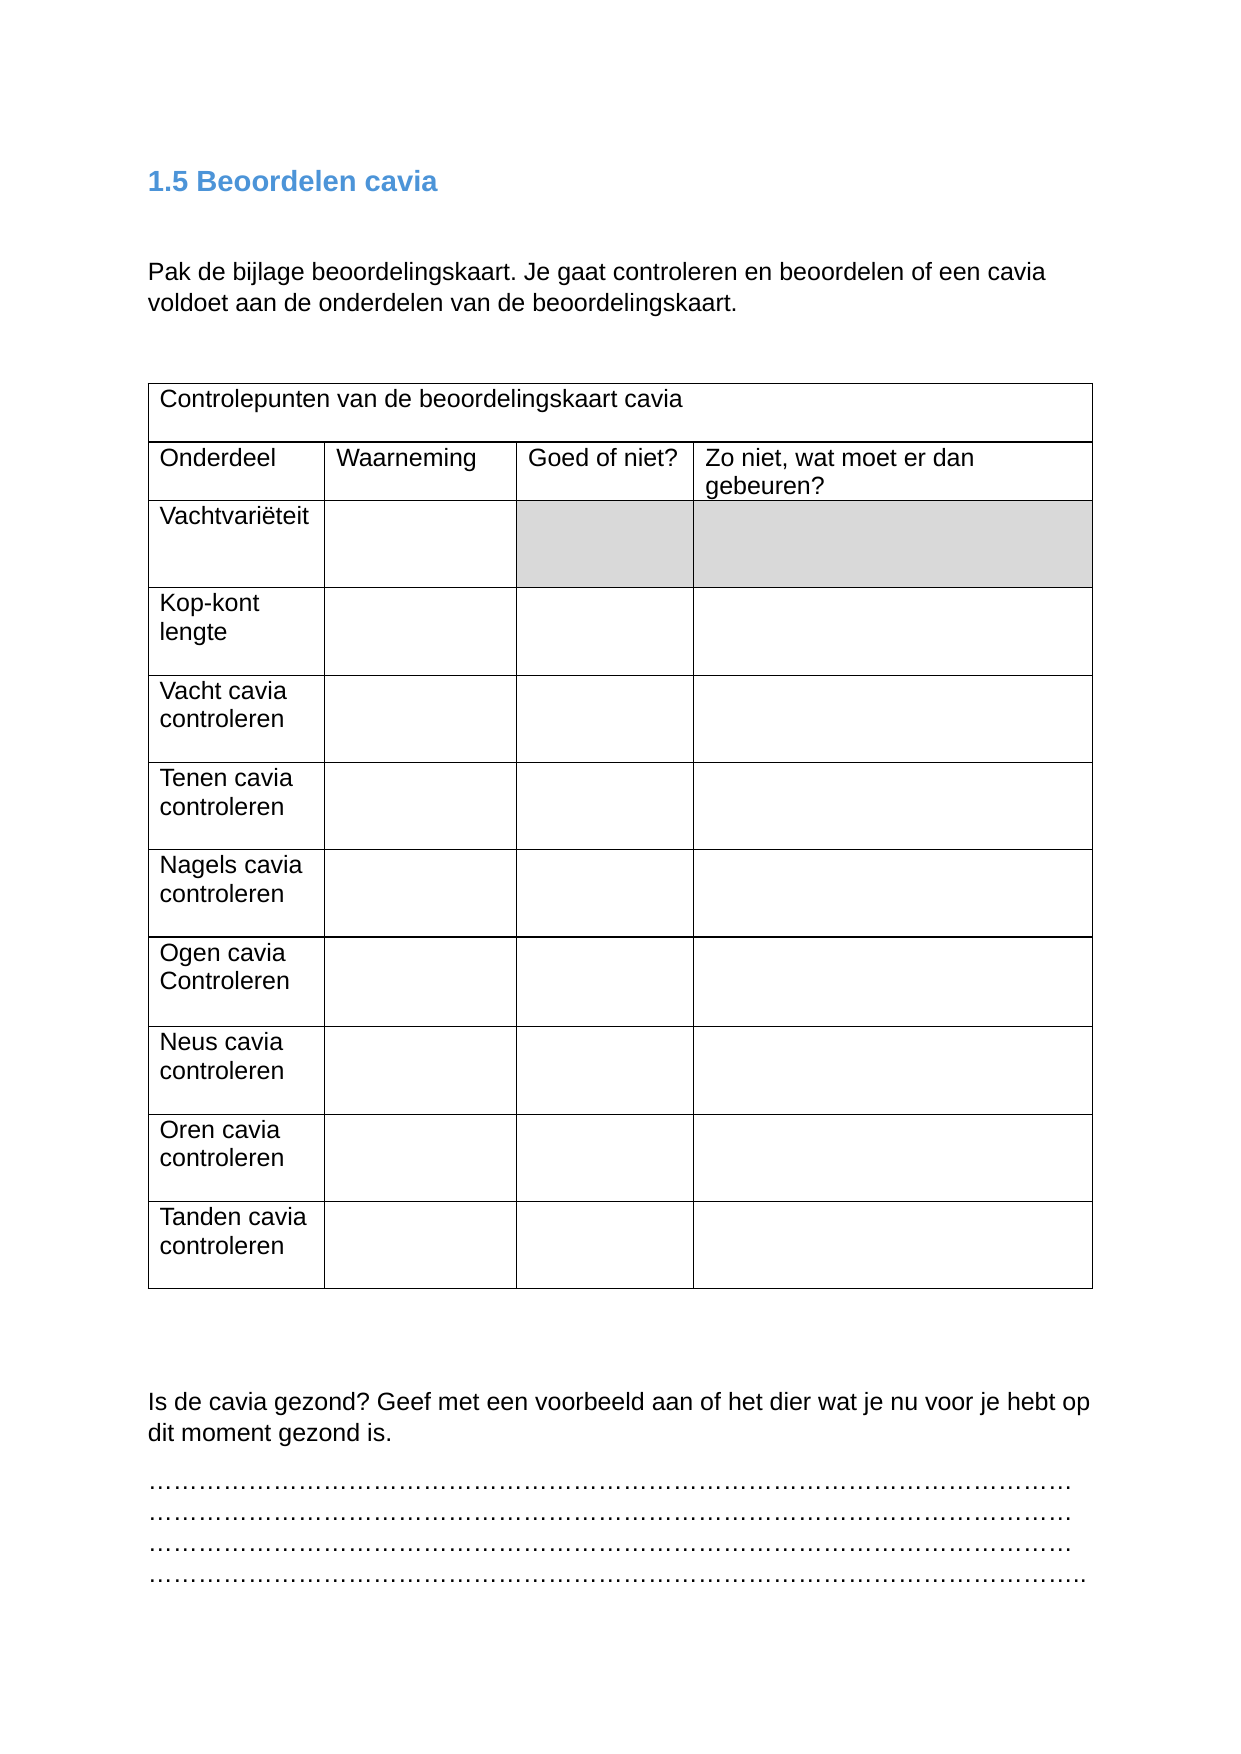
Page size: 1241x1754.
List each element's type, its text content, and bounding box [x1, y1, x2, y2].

table_cell [517, 1115, 693, 1201]
table_cell [694, 938, 1092, 1026]
table_cell [694, 850, 1092, 936]
table_cell Waarneming [325, 443, 516, 500]
table_cell [694, 1115, 1092, 1201]
text ………………………………………………………………………………………………………………………………………………………………………………………………………………………………………………………………………………………………………………………………………………………………………………………………………….. [148, 1466, 1093, 1588]
table_cell [694, 588, 1092, 674]
table_cell [517, 1027, 693, 1113]
table_cell [325, 588, 516, 674]
table_cell Ogen cavia Controleren [149, 938, 324, 1026]
table_cell [517, 588, 693, 674]
table_cell [325, 1202, 516, 1288]
table_cell [325, 850, 516, 936]
table_cell [517, 763, 693, 849]
table_cell [694, 1027, 1092, 1113]
table_cell [325, 501, 516, 587]
table_cell [325, 763, 516, 849]
table_cell [694, 676, 1092, 762]
table_cell [694, 1202, 1092, 1288]
table_cell [517, 1202, 693, 1288]
table_cell Kop-kont lengte [149, 588, 324, 674]
table_cell Zo niet, wat moet er dan gebeuren? [694, 443, 1092, 500]
table_header Controlepunten van de beoordelingskaart cavia [149, 384, 1092, 441]
table_cell [517, 938, 693, 1026]
table_cell Vachtvariëteit [149, 501, 324, 587]
text Is de cavia gezond? Geef met een voorbeeld aan of het dier wat je nu voor je hebt op dit moment gezond is. [148, 1387, 1093, 1447]
table_cell Vacht cavia controleren [149, 676, 324, 762]
table_cell [517, 676, 693, 762]
table_cell [517, 501, 693, 587]
table_cell Oren cavia controleren [149, 1115, 324, 1201]
table_cell Tenen cavia controleren [149, 763, 324, 849]
text Pak de bijlage beoordelingskaart. Je gaat controleren en beoordelen of een cavia voldoet aan de onderdelen van de beoordelingskaart. [148, 256, 1093, 316]
table_cell Goed of niet? [517, 443, 693, 500]
table_cell [325, 938, 516, 1026]
table_cell [694, 763, 1092, 849]
table_cell [325, 676, 516, 762]
subtitle 1.5 Beoordelen cavia [148, 164, 1093, 198]
table_cell Onderdeel [149, 443, 324, 500]
table_cell [325, 1115, 516, 1201]
table_cell [694, 501, 1092, 587]
table_cell Nagels cavia controleren [149, 850, 324, 936]
table_cell [517, 850, 693, 936]
table_cell Neus cavia controleren [149, 1027, 324, 1113]
table_cell Tanden cavia controleren [149, 1202, 324, 1288]
table_cell [325, 1027, 516, 1113]
